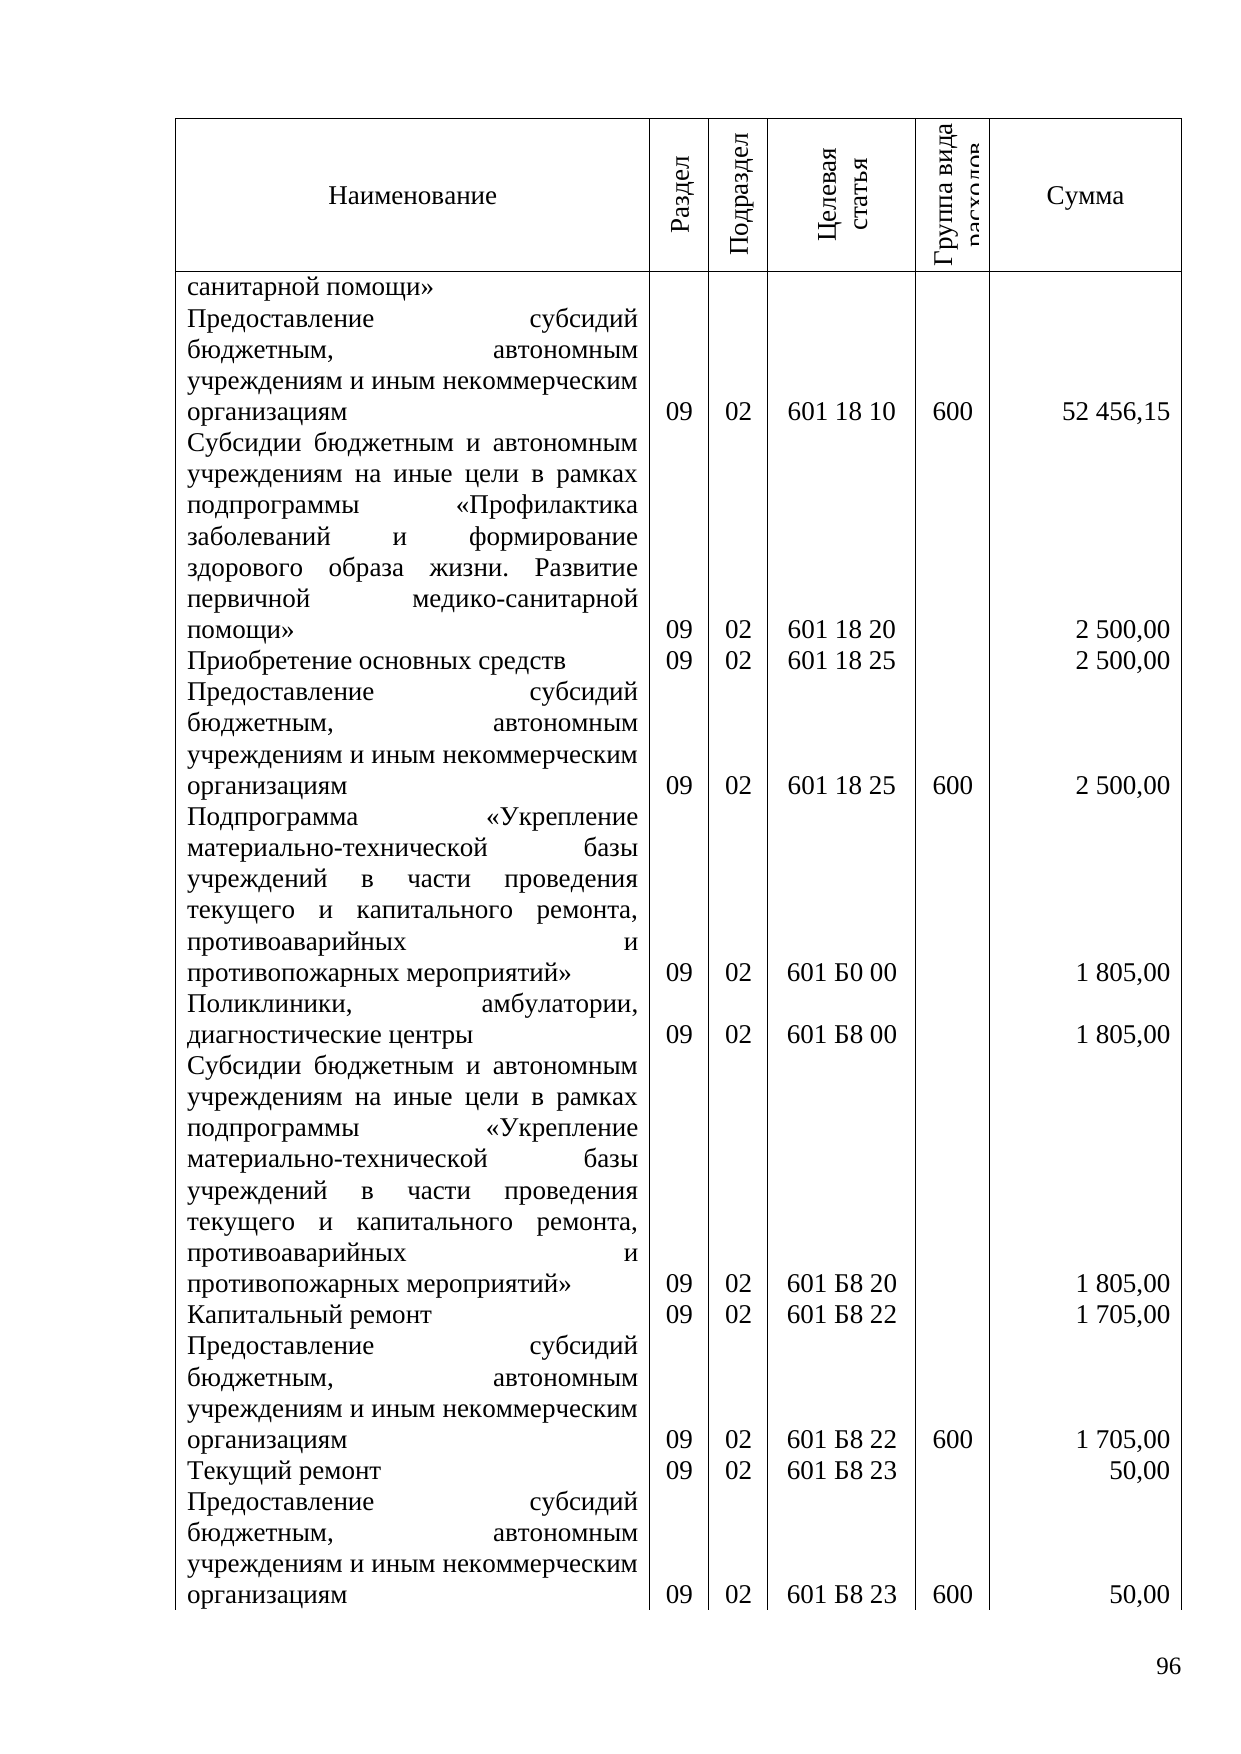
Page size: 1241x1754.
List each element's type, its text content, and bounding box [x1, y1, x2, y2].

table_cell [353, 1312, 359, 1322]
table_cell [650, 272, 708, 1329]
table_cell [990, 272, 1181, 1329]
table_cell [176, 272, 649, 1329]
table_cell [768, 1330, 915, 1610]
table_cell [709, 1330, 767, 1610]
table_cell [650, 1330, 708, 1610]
table_header Целевая статья [768, 119, 915, 271]
table_header Раздел [650, 119, 708, 271]
table_header Подраздел [709, 119, 767, 271]
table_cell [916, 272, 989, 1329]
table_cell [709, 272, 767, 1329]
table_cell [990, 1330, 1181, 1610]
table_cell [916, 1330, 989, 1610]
table_header Наименование [176, 119, 649, 271]
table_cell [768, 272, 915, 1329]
table_header Группа вида расходов [916, 119, 989, 271]
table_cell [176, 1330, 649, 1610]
table_header Сумма [990, 119, 1181, 271]
